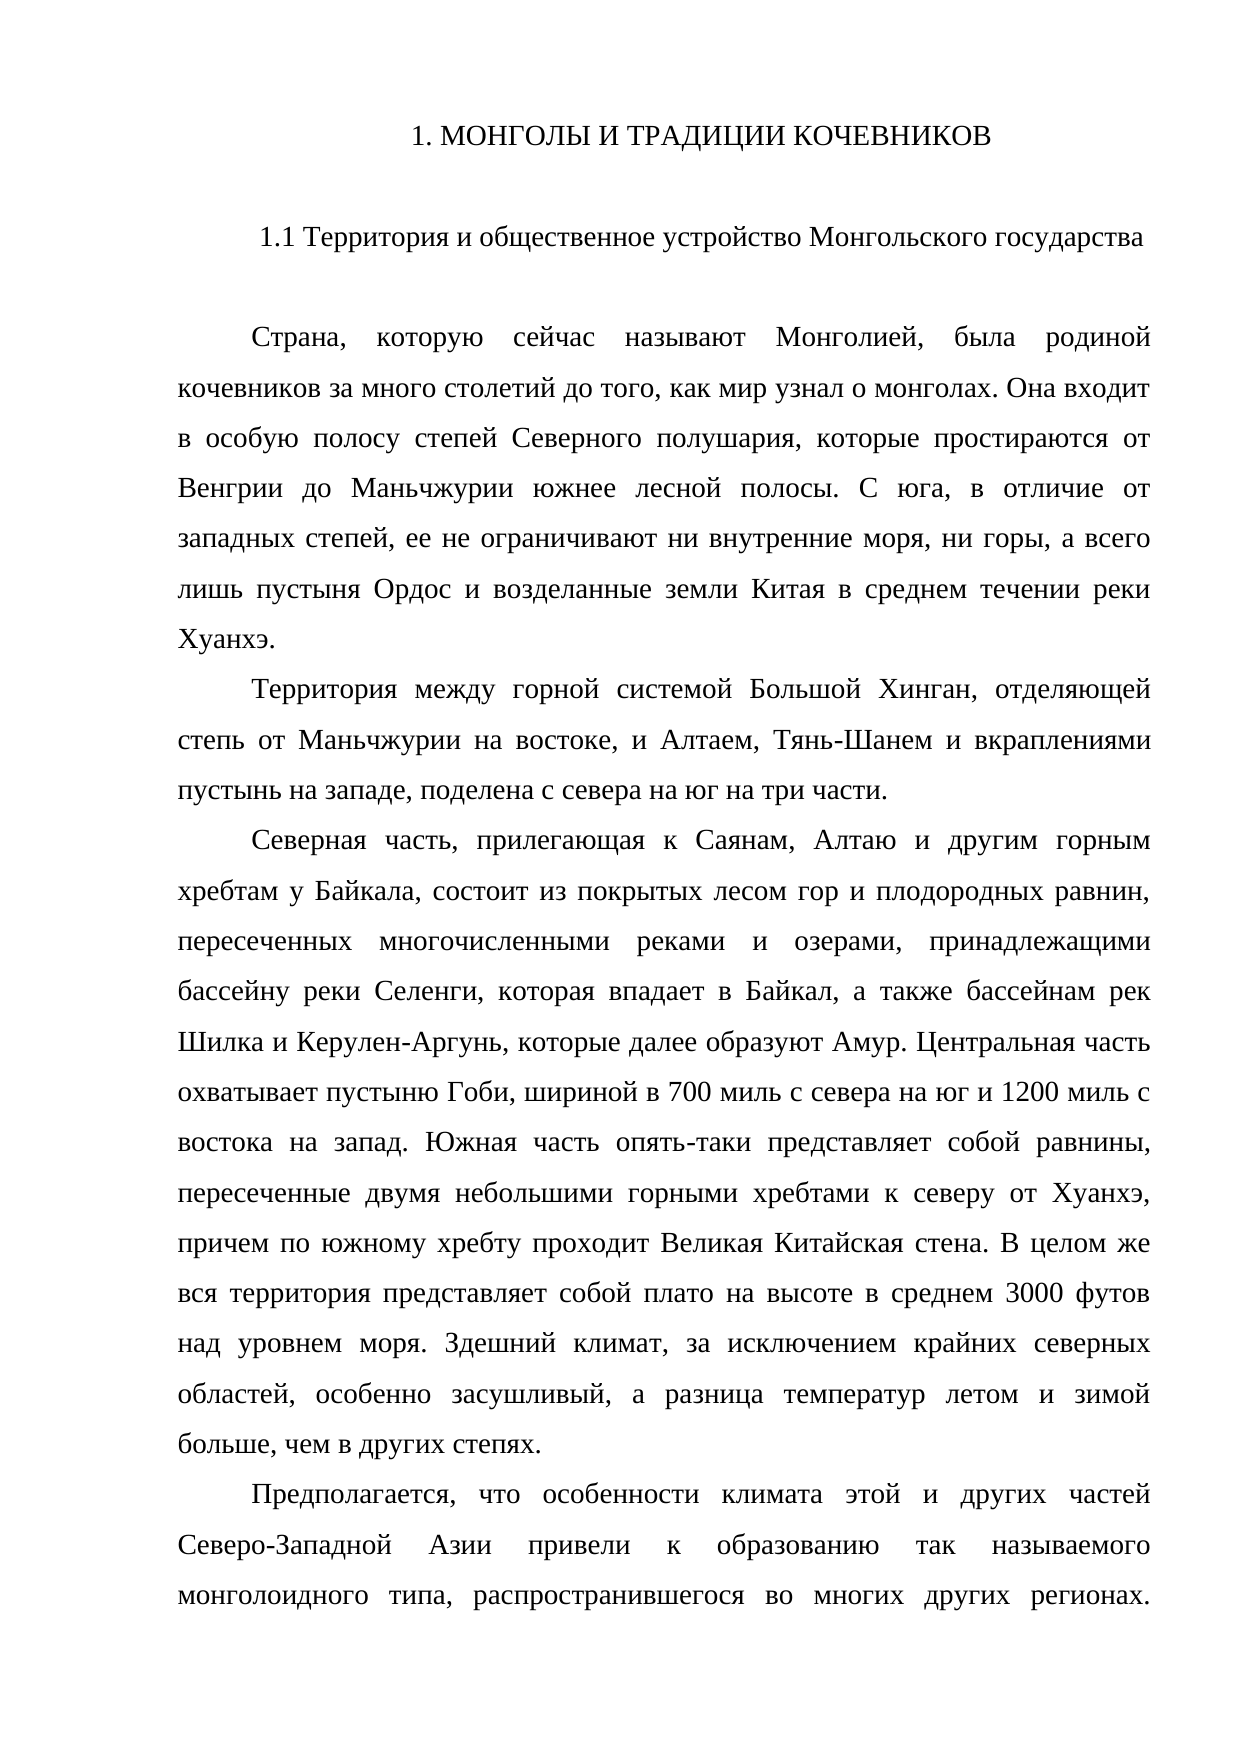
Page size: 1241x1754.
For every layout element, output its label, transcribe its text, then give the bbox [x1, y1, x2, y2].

text 1.1 Территория и общественное устройство Монгольского государства [177, 219, 1152, 252]
text 1. МОНГОЛЫ И ТРАДИЦИИ КОЧЕВНИКОВ [177, 118, 1152, 152]
text Территория между горной системой Большой Хинган, отделяющей степь от Маньчжурии на востоке, и Алтаем, Тянь-Шанем и вкраплениями пустынь на западе, поделена с севера на юг на три части. [177, 672, 1152, 806]
text Страна, которую сейчас называют Монголией, была родиной кочевников за много столетий до того, как мир узнал о монголах. Она входит в особую полосу степей Северного полушария, которые простираются от Венгрии до Маньчжурии южнее лесной полосы. С юга, в отличие от западных степей, ее не ограничивают ни внутренние моря, ни горы, а всего лишь пустыня Ордос и возделанные земли Китая в среднем течении реки Хуанхэ. [177, 319, 1152, 655]
text Северная часть, прилегающая к Саянам, Алтаю и другим горным хребтам у Байкала, состоит из покрытых лесом гор и плодородных равнин, пересеченных многочисленными реками и озерами, принадлежащими бассейну реки Селенги, которая впадает в Байкал, а также бассейнам рек Шилка и Керулен-Аргунь, которые далее образуют Амур. Центральная часть охватывает пустыню Гоби, шириной в с севера на юг и с востока на запад. Южная часть опять-таки представляет собой равнины, пересеченные двумя небольшими горными хребтами к северу от Хуанхэ, причем по южному хребту проходит Великая Китайская стена. В целом же вся территория представляет собой плато на высоте в среднем над уровнем моря. Здешний климат, за исключением крайних северных областей, особенно засушливый, а разница температур летом и зимой больше, чем в других степях. [177, 822, 1152, 1460]
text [177, 1477, 1152, 1611]
